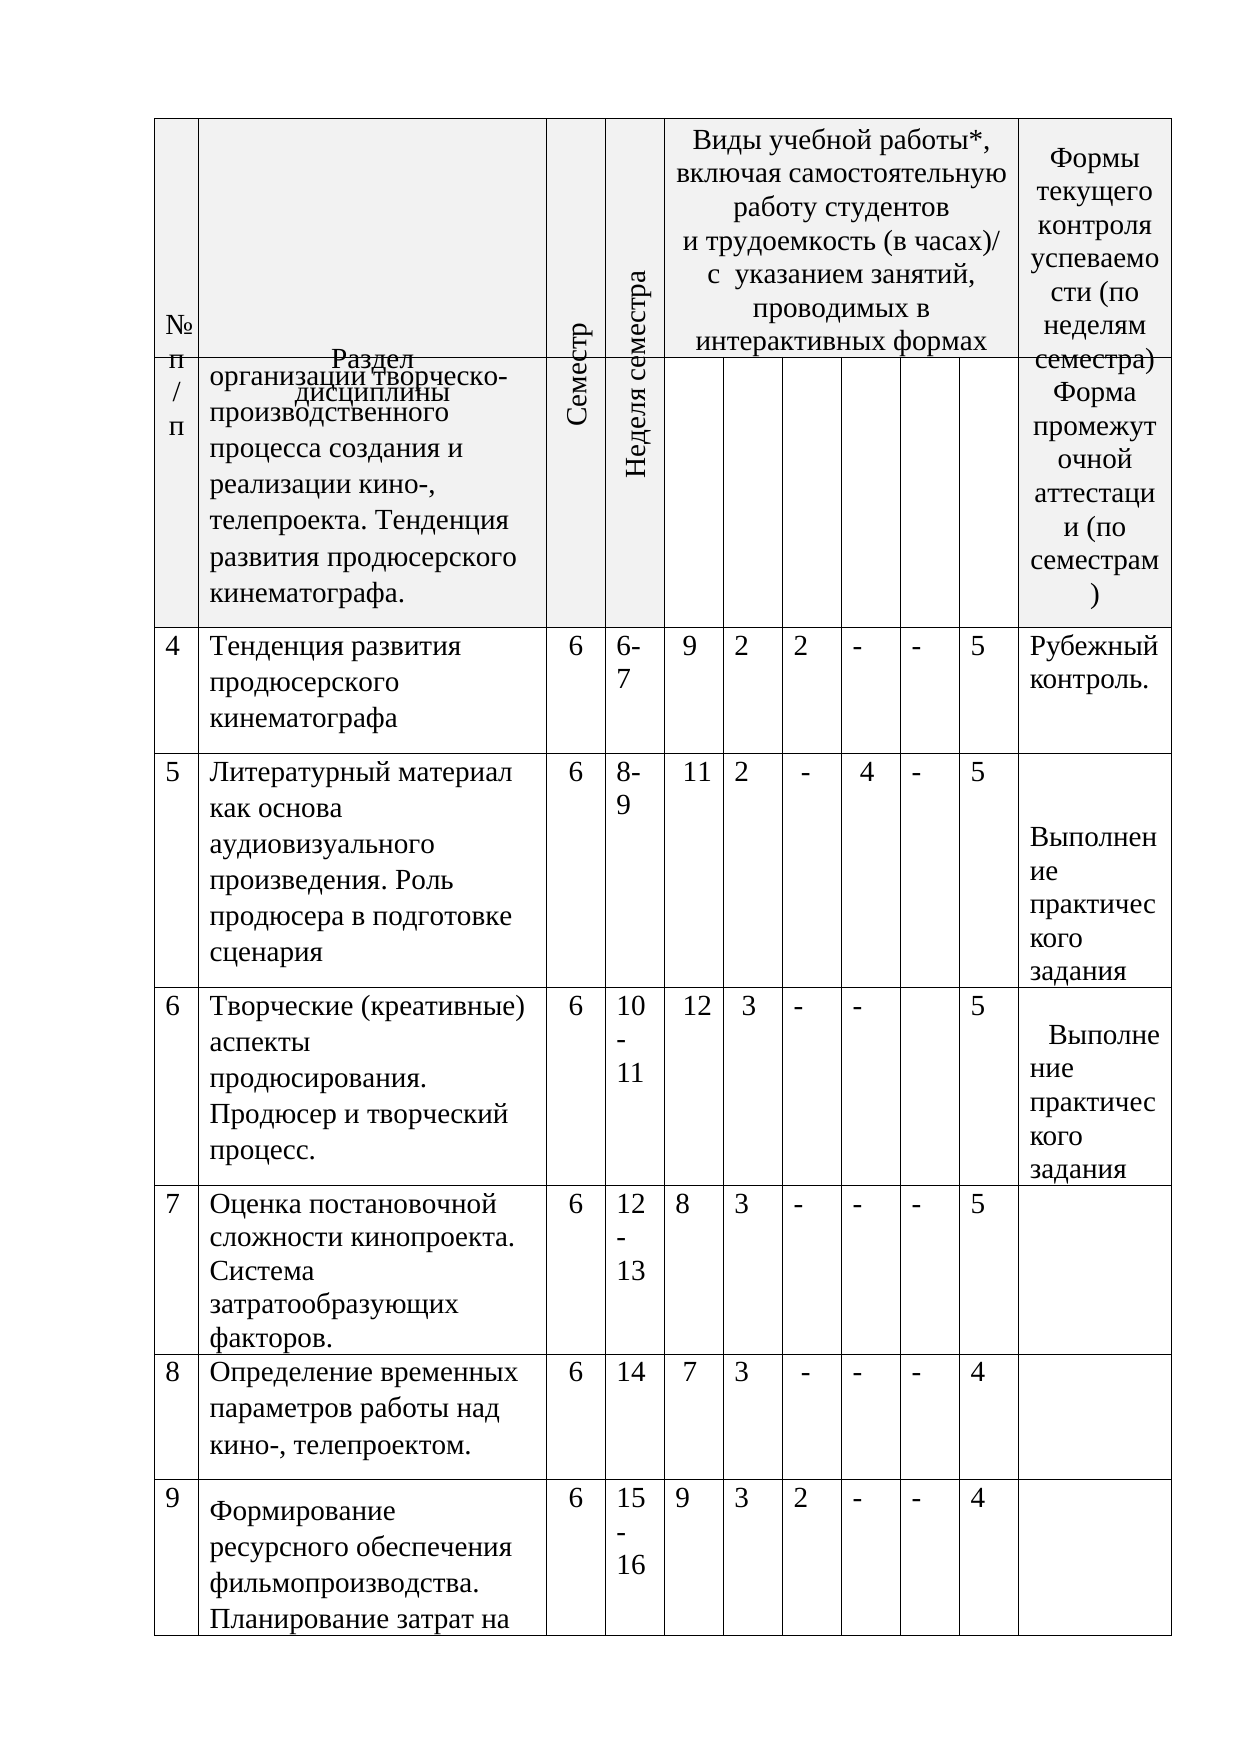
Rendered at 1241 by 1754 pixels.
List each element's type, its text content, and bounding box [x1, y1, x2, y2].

table_cell - [842, 1186, 900, 1353]
table_cell - [783, 754, 841, 987]
table_cell 2 [724, 628, 782, 753]
table_cell 2 [724, 754, 782, 987]
table_cell 3 [724, 988, 782, 1185]
table_cell 4 [960, 1480, 1018, 1635]
table_header Семестр [547, 119, 605, 357]
table_cell - [842, 628, 900, 753]
table_cell 9 [155, 1480, 198, 1635]
table_cell - [901, 1186, 959, 1353]
table_cell 3 [155, 358, 198, 627]
table_cell 5 [155, 754, 198, 987]
table_cell Определение временных параметров работы над кино-, телепроектом. [199, 1355, 546, 1479]
table_cell 4 [842, 754, 900, 987]
table_cell [901, 988, 959, 1185]
table_cell 6 [547, 1355, 605, 1479]
table_cell - [842, 1480, 900, 1635]
table_cell 4 [960, 1355, 1018, 1479]
table_cell Выполнение практического задания [1019, 754, 1171, 987]
table_cell 5 [960, 988, 1018, 1185]
table_cell [1019, 1186, 1171, 1353]
table_cell - [783, 358, 841, 627]
table_cell - [901, 1480, 959, 1635]
table_cell - [842, 988, 900, 1185]
table_cell 5 [960, 754, 1018, 987]
table_cell 4 [155, 628, 198, 753]
table_cell Оценка постановочной сложности кинопроекта. Система затратообразующих факторов. [199, 1186, 546, 1353]
table_cell - [901, 358, 959, 627]
table_cell 6 [547, 628, 605, 753]
table_cell 14 [606, 1355, 664, 1479]
table_cell - [783, 1355, 841, 1479]
table_cell 6 [547, 358, 605, 627]
table_cell 9 [665, 628, 723, 753]
table_cell [1019, 1355, 1171, 1479]
table_cell 3 [724, 1186, 782, 1353]
table_header Формы текущего контроля успеваемости (по неделям семестра) Форма промежуточной аттестации (по семестрам) [1019, 119, 1171, 357]
table_header № п/п [155, 119, 198, 357]
table_cell 5 [960, 1186, 1018, 1353]
table_cell 7 [155, 1186, 198, 1353]
table_cell 8 [155, 1355, 198, 1479]
table_header Неделя семестра [606, 119, 664, 357]
table_cell 3 [724, 1355, 782, 1479]
table_header Раздел дисциплины [199, 119, 546, 357]
table_cell - [842, 1355, 900, 1479]
table_cell Выполнение практического задания [1019, 988, 1171, 1185]
table_cell 4-5 [606, 358, 664, 627]
table_cell Рубежный контроль. [1019, 628, 1171, 753]
table_cell [1019, 1480, 1171, 1635]
table_cell 3 [724, 1480, 782, 1635]
table_cell - [783, 1186, 841, 1353]
table_cell - [901, 1355, 959, 1479]
table_cell Творческие (креативные) аспекты продюсирования. Продюсер и творческий процесс. [199, 988, 546, 1185]
table_cell 2 [724, 358, 782, 627]
table_cell 7 [665, 1355, 723, 1479]
table_cell 2 [783, 628, 841, 753]
table_cell 6 [547, 1186, 605, 1353]
table_cell 6 [155, 988, 198, 1185]
table_cell - [842, 358, 900, 627]
table_cell 2 [783, 1480, 841, 1635]
table_cell Литературный материал как основа аудиовизуального произведения. Роль продюсера в подготовке сценария [199, 754, 546, 987]
table_cell 5 [960, 628, 1018, 753]
table_cell 15-16 [606, 1480, 664, 1635]
table_cell - [783, 988, 841, 1185]
table_cell 9 [665, 1480, 723, 1635]
table_cell 8 [665, 1186, 723, 1353]
table_cell 5 [960, 358, 1018, 627]
table_cell - [901, 754, 959, 987]
table_cell 7 [665, 358, 723, 627]
table_cell 8-9 [606, 754, 664, 987]
table_cell 6 [547, 1480, 605, 1635]
table_cell Формирование ресурсного обеспечения фильмопроизводства. Планирование затрат на производство аудиовизуальной продукции и их оптимизация. [199, 1480, 546, 1635]
table_cell 6 [547, 754, 605, 987]
table_cell 11 [665, 754, 723, 987]
table_cell 12-13 [606, 1186, 664, 1353]
table_cell Тенденция развития продюсерского кинематографа [199, 628, 546, 753]
table_cell 6-7 [606, 628, 664, 753]
table_cell [1019, 358, 1171, 627]
table_cell 6 [547, 988, 605, 1185]
table_cell 10-11 [606, 988, 664, 1185]
table_header Виды учебной работы*, включая самостоятельную работу студентов и трудоемкость (в часах)/ с указанием занятий, проводимых в интерактивных формах [665, 119, 1018, 357]
table_cell 12 [665, 988, 723, 1185]
table_cell - [901, 628, 959, 753]
